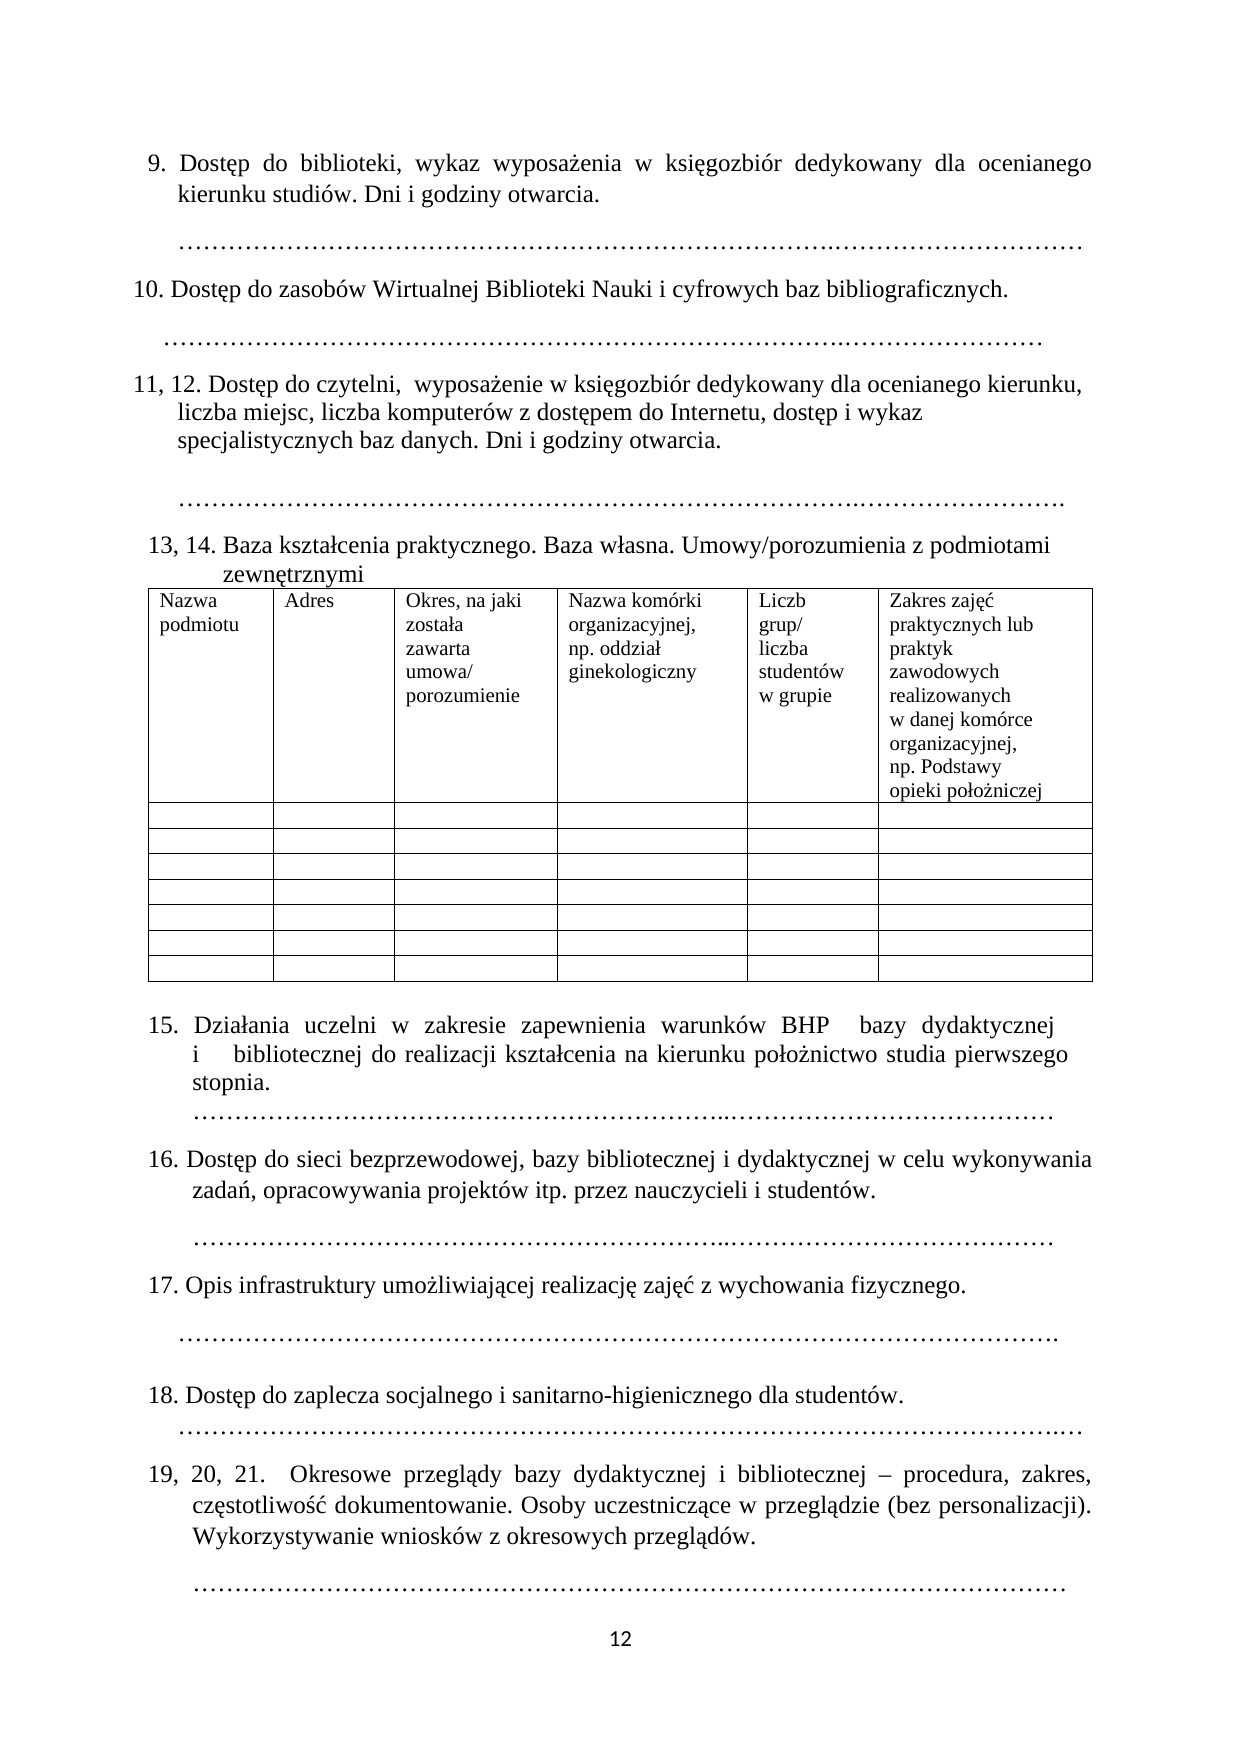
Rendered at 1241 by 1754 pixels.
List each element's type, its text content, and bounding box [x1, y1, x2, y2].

table_cell [558, 931, 747, 955]
table_cell [274, 829, 394, 853]
table_cell [274, 956, 394, 981]
table_cell [149, 854, 273, 879]
table_cell [748, 931, 878, 955]
table_cell [879, 931, 1092, 955]
table_cell [395, 905, 557, 930]
table_cell [149, 829, 273, 853]
table_cell [748, 905, 878, 930]
table_cell [395, 931, 557, 955]
table_cell [149, 880, 273, 904]
list …………………………………………………………………………………………… [177, 1568, 1093, 1597]
table_cell [558, 854, 747, 879]
table_cell [149, 956, 273, 981]
table_cell [748, 880, 878, 904]
table_cell [149, 803, 273, 828]
table_header Nazwa podmiotu [149, 589, 273, 802]
table_cell [748, 829, 878, 853]
text 19, 20, 21. Okresowe przeglądy bazy dydaktycznej i bibliotecznej – procedura, zakres, częstotliwość dokumentowanie. Osoby uczestniczące w przeglądzie (bez personalizacji). Wykorzystywanie wniosków z okresowych przeglądów. [148, 1459, 1093, 1549]
text ……………………………………………………………………….…………………… [162, 322, 1093, 351]
table_header Okres, na jaki została zawarta umowa/ porozumienie [395, 589, 557, 802]
text ……………………………………………………………………….……………………. [177, 483, 1093, 512]
text 13, 14. Baza kształcenia praktycznego. Baza własna. Umowy/porozumienia z podmiotami [148, 531, 1070, 559]
list 18. Dostęp do zaplecza socjalnego i sanitarno-higienicznego dla studentów. [148, 1380, 1093, 1409]
text 17. Opis infrastruktury umożliwiającej realizację zajęć z wychowania fizycznego. [148, 1270, 1093, 1299]
table_cell [879, 880, 1092, 904]
table_cell [395, 854, 557, 879]
table_cell [149, 905, 273, 930]
text 11, 12. Dostęp do czytelni, wyposażenie w księgozbiór dedykowany dla ocenianego kierunku, liczba miejsc, liczba komputerów z dostępem do Internetu, dostęp i wykaz specjalistycznych baz danych. Dni i godziny otwarcia. [133, 369, 1093, 454]
table_cell [748, 854, 878, 879]
table_cell [748, 956, 878, 981]
text 15. Działania uczelni w zakresie zapewnienia warunków BHP bazy dydaktycznej i bibliotecznej do realizacji kształcenia na kierunku położnictwo studia pierwszego stopnia. [148, 1011, 1070, 1096]
table_cell [879, 905, 1092, 930]
table_cell [149, 931, 273, 955]
table_cell [274, 803, 394, 828]
table_cell [274, 880, 394, 904]
table_cell [395, 803, 557, 828]
table_cell [395, 880, 557, 904]
list …………………………………………………………………………………………….… [177, 1411, 1093, 1440]
table_cell [558, 829, 747, 853]
text 16. Dostęp do sieci bezprzewodowej, bazy bibliotecznej i dydaktycznej w celu wykonywania zadań, opracowywania projektów itp. przez nauczycieli i studentów. [148, 1144, 1093, 1203]
table_cell [274, 905, 394, 930]
table_cell [395, 829, 557, 853]
table_cell [879, 854, 1092, 879]
list ………………………………………………………..………………………………… [192, 1222, 1093, 1251]
table_cell [395, 956, 557, 981]
table_cell [274, 931, 394, 955]
text …………………………………………………………………….………………………… [177, 226, 1093, 255]
table_cell [879, 829, 1092, 853]
table_header Liczb grup/ liczba studentów w grupie [748, 589, 878, 802]
text 9. Dostęp do biblioteki, wykaz wyposażenia w księgozbiór dedykowany dla ocenianego kierunku studiów. Dni i godziny otwarcia. [148, 148, 1093, 207]
table_cell [748, 803, 878, 828]
text 10. Dostęp do zasobów Wirtualnej Biblioteki Nauki i cyfrowych baz bibliograficznych. [133, 274, 1093, 303]
table_cell [558, 803, 747, 828]
table_cell [558, 905, 747, 930]
text zewnętrznymi [148, 559, 1070, 588]
table_header Adres [274, 589, 394, 802]
list ……………………………………………………………………………………………. [177, 1318, 1093, 1347]
table_cell [558, 880, 747, 904]
table_header Nazwa komórki organizacyjnej, np. oddział ginekologiczny [558, 589, 747, 802]
table_header Zakres zajęć praktycznych lub praktyk zawodowych realizowanych w danej komórce organizacyjnej, np. Podstawy opieki położniczej [879, 589, 1092, 802]
list ………………………………………………………..………………………………… [192, 1096, 1093, 1125]
table_cell [274, 854, 394, 879]
table_cell [879, 803, 1092, 828]
table_cell [879, 956, 1092, 981]
table_cell [558, 956, 747, 981]
